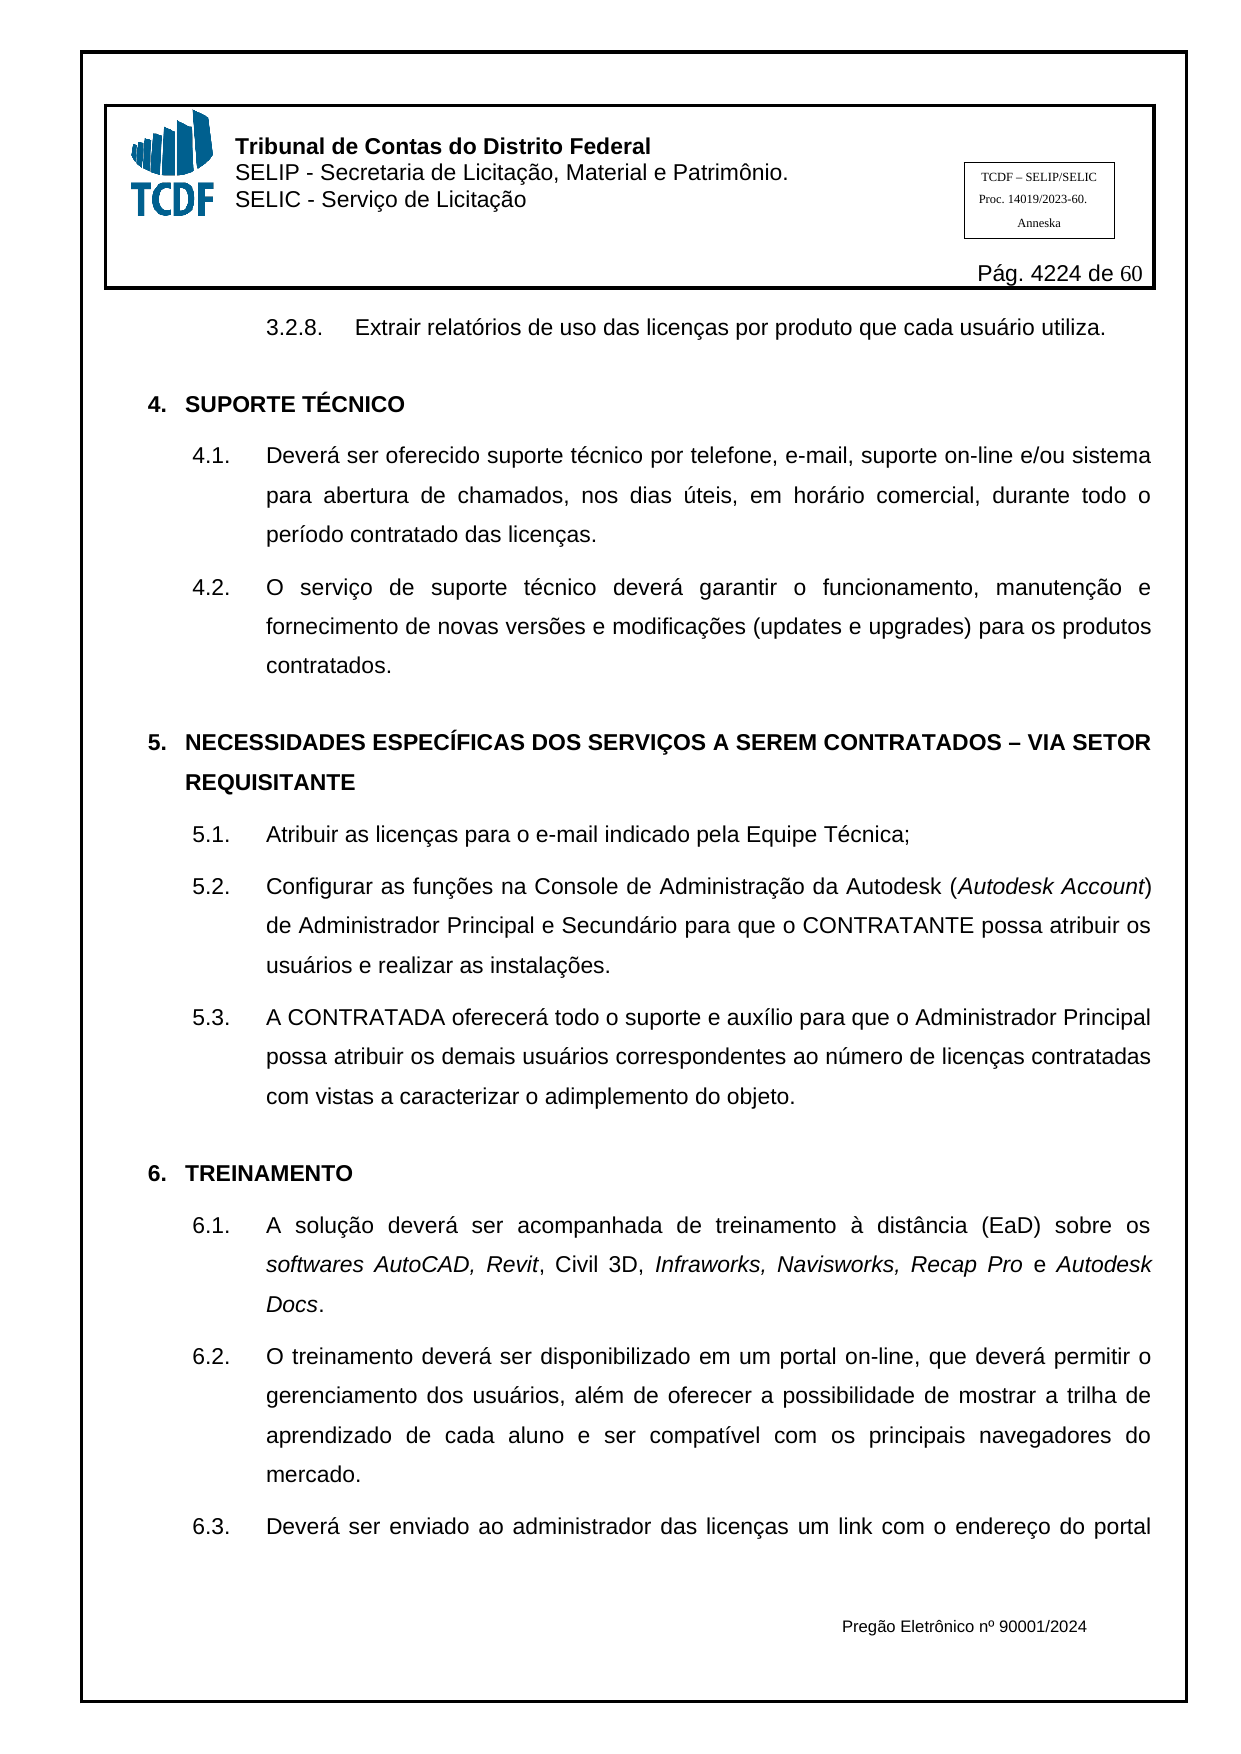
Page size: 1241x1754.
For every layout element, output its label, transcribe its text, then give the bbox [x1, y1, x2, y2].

list Deverá ser oferecido suporte técnico por telefone, e-mail, suporte on-line e/ou sistema para abertura de chamados, nos dias úteis, em horário comercial, durante todo o período contratado das licenças. [192, 442, 1152, 548]
list Atribuir as licenças para o e-mail indicado pela Equipe Técnica; [192, 821, 1152, 847]
list A CONTRATADA oferecerá todo o suporte e auxílio para que o Administrador Principal possa atribuir os demais usuários correspondentes ao número de licenças contratadas com vistas a caracterizar o adimplemento do objeto. [192, 1004, 1152, 1109]
list NECESSIDADES ESPECÍFICAS DOS SERVIÇOS A SEREM CONTRATADOS – VIA SETOR REQUISITANTE [148, 729, 1152, 795]
picture [116, 107, 228, 218]
list Extrair relatórios de uso das licenças por produto que cada usuário utiliza. [266, 313, 1152, 340]
list A solução deverá ser acompanhada de treinamento à distância (EaD) sobre os softwares AutoCAD, Revit, Civil 3D, Infraworks, Navisworks, Recap Pro e Autodesk Docs. [192, 1212, 1152, 1317]
list SUPORTE TÉCNICO [148, 391, 1152, 417]
list O treinamento deverá ser disponibilizado em um portal on-line, que deverá permitir o gerenciamento dos usuários, além de oferecer a possibilidade de mostrar a trilha de aprendizado de cada aluno e ser compatível com os principais navegadores do mercado. [192, 1343, 1152, 1487]
list O serviço de suporte técnico deverá garantir o funcionamento, manutenção e fornecimento de novas versões e modificações (updates e upgrades) para os produtos contratados. [192, 573, 1152, 679]
list TREINAMENTO [148, 1160, 1152, 1186]
list Configurar as funções na Console de Administração da Autodesk (Autodesk Account) de Administrador Principal e Secundário para que o CONTRATANTE possa atribuir os usuários e realizar as instalações. [192, 873, 1152, 978]
